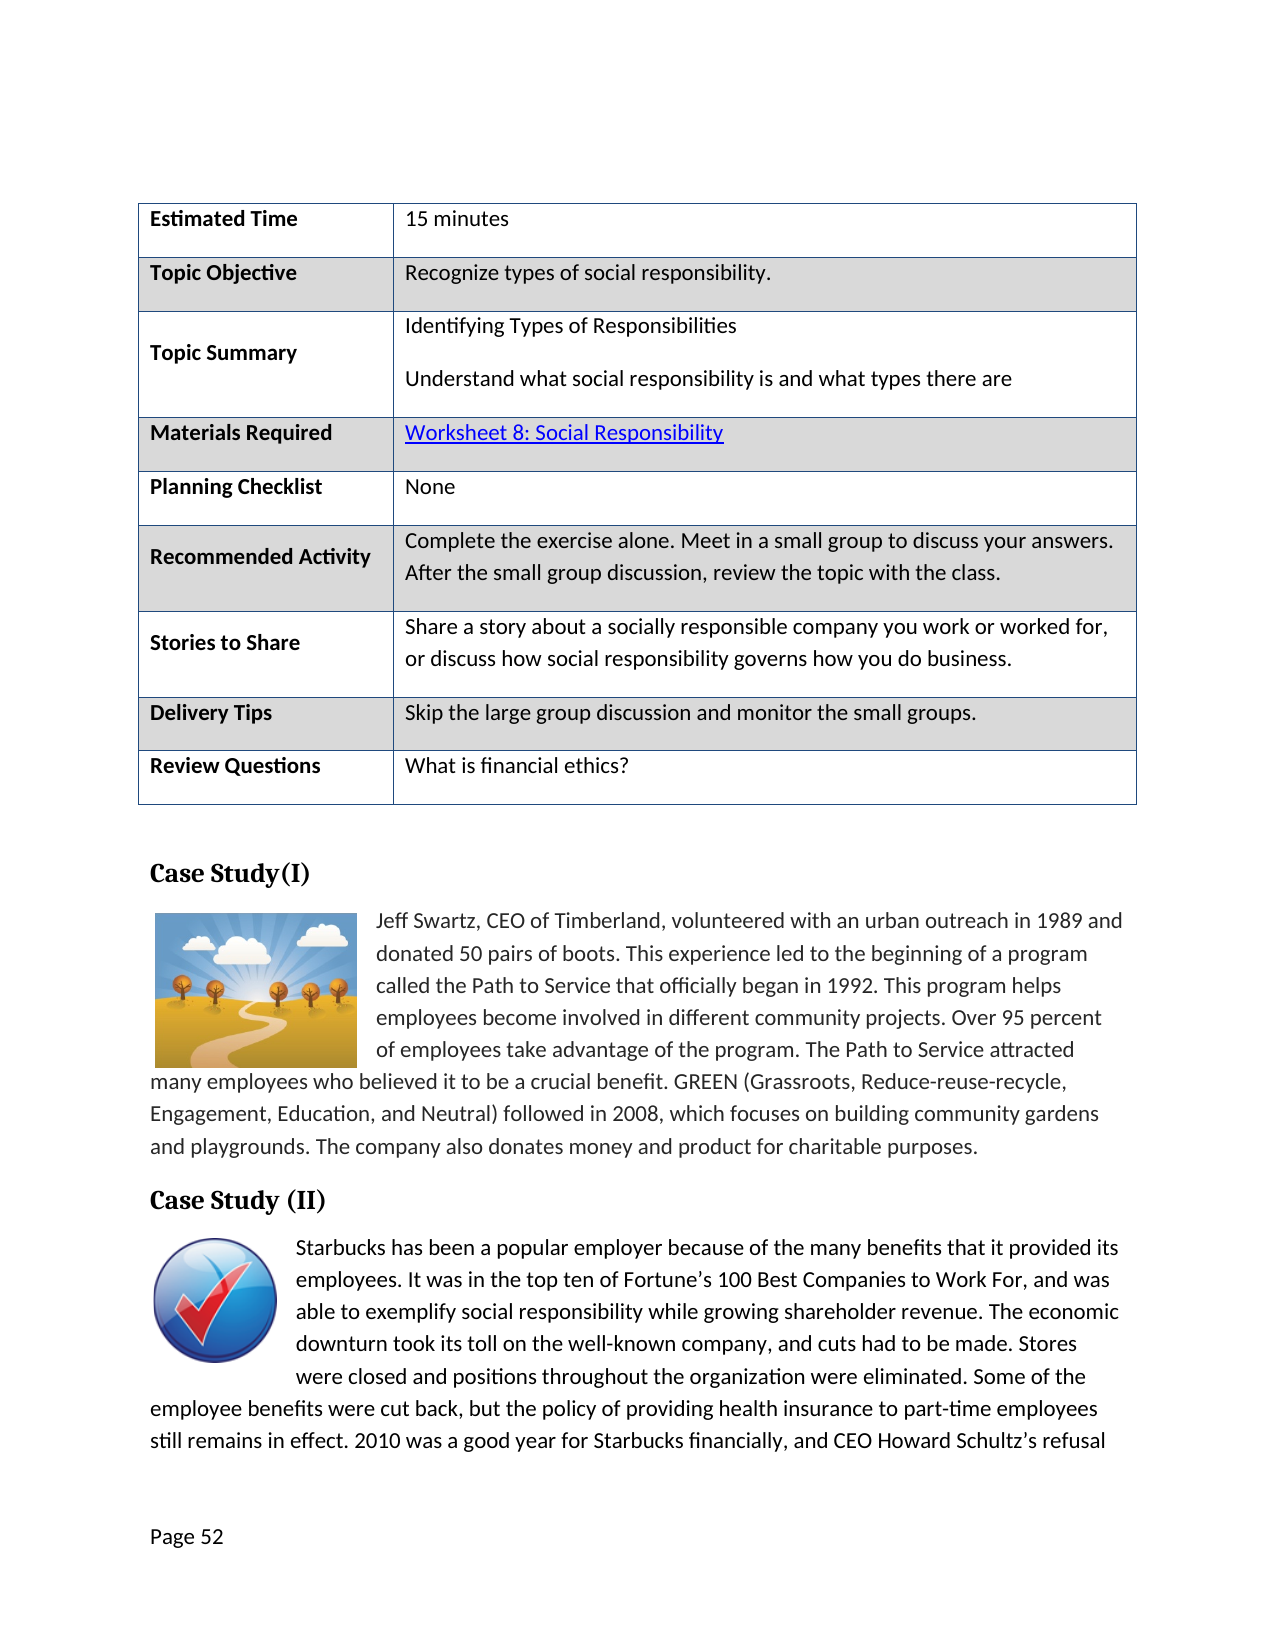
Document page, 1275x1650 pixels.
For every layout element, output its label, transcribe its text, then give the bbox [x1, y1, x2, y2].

table_cell Complete the exercise alone. Meet in a small group to discuss your answers. After the small group discussion, review the topic with the class. [394, 526, 1136, 611]
table_header Estimated Time [139, 204, 393, 257]
table_cell Share a story about a socially responsible company you work or worked for, or discuss how social responsibility governs how you do business. [394, 612, 1136, 697]
table_cell Skip the large group discussion and monitor the small groups. [394, 698, 1136, 750]
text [150, 1233, 1125, 1454]
table_cell Stories to Share [139, 612, 393, 697]
subtitle Case Study(I) [150, 858, 1125, 889]
subtitle Case Study (II) [150, 1185, 1125, 1216]
table_cell What is financial ethics? [394, 751, 1136, 804]
table_header 15 minutes [394, 204, 1136, 257]
table_cell Review Questions [139, 751, 393, 804]
table_cell Identifying Types of Responsibilities Understand what social responsibility is and what types there are [394, 312, 1136, 417]
table_cell Topic Objective [139, 258, 393, 311]
table_cell Delivery Tips [139, 698, 393, 750]
table_cell Planning Checklist [139, 472, 393, 525]
table_cell None [394, 472, 1136, 525]
table_cell Recognize types of social responsibility. [394, 258, 1136, 311]
table_cell Worksheet 8: Social Responsibility [394, 418, 1136, 471]
table_cell Topic Summary [139, 312, 393, 417]
picture [153, 1238, 277, 1363]
table_cell Materials Required [139, 418, 393, 471]
picture [153, 913, 357, 1066]
table_cell Recommended Activity [139, 526, 393, 611]
text Jeff Swartz, CEO of Timberland, volunteered with an urban outreach in 1989 and donated 50 pairs of boots. This experience led to the beginning of a program called the Path to Service that officially began in 1992. This program helps employees become involved in different community projects. Over 95 percent of employees take advantage of the program. The Path to Service attracted many employees who believed it to be a crucial benefit. GREEN (Grassroots, Reduce-reuse-recycle, Engagement, Education, and Neutral) followed in 2008, which focuses on building community gardens and playgrounds. The company also donates money and product for charitable purposes. [150, 906, 1125, 1160]
